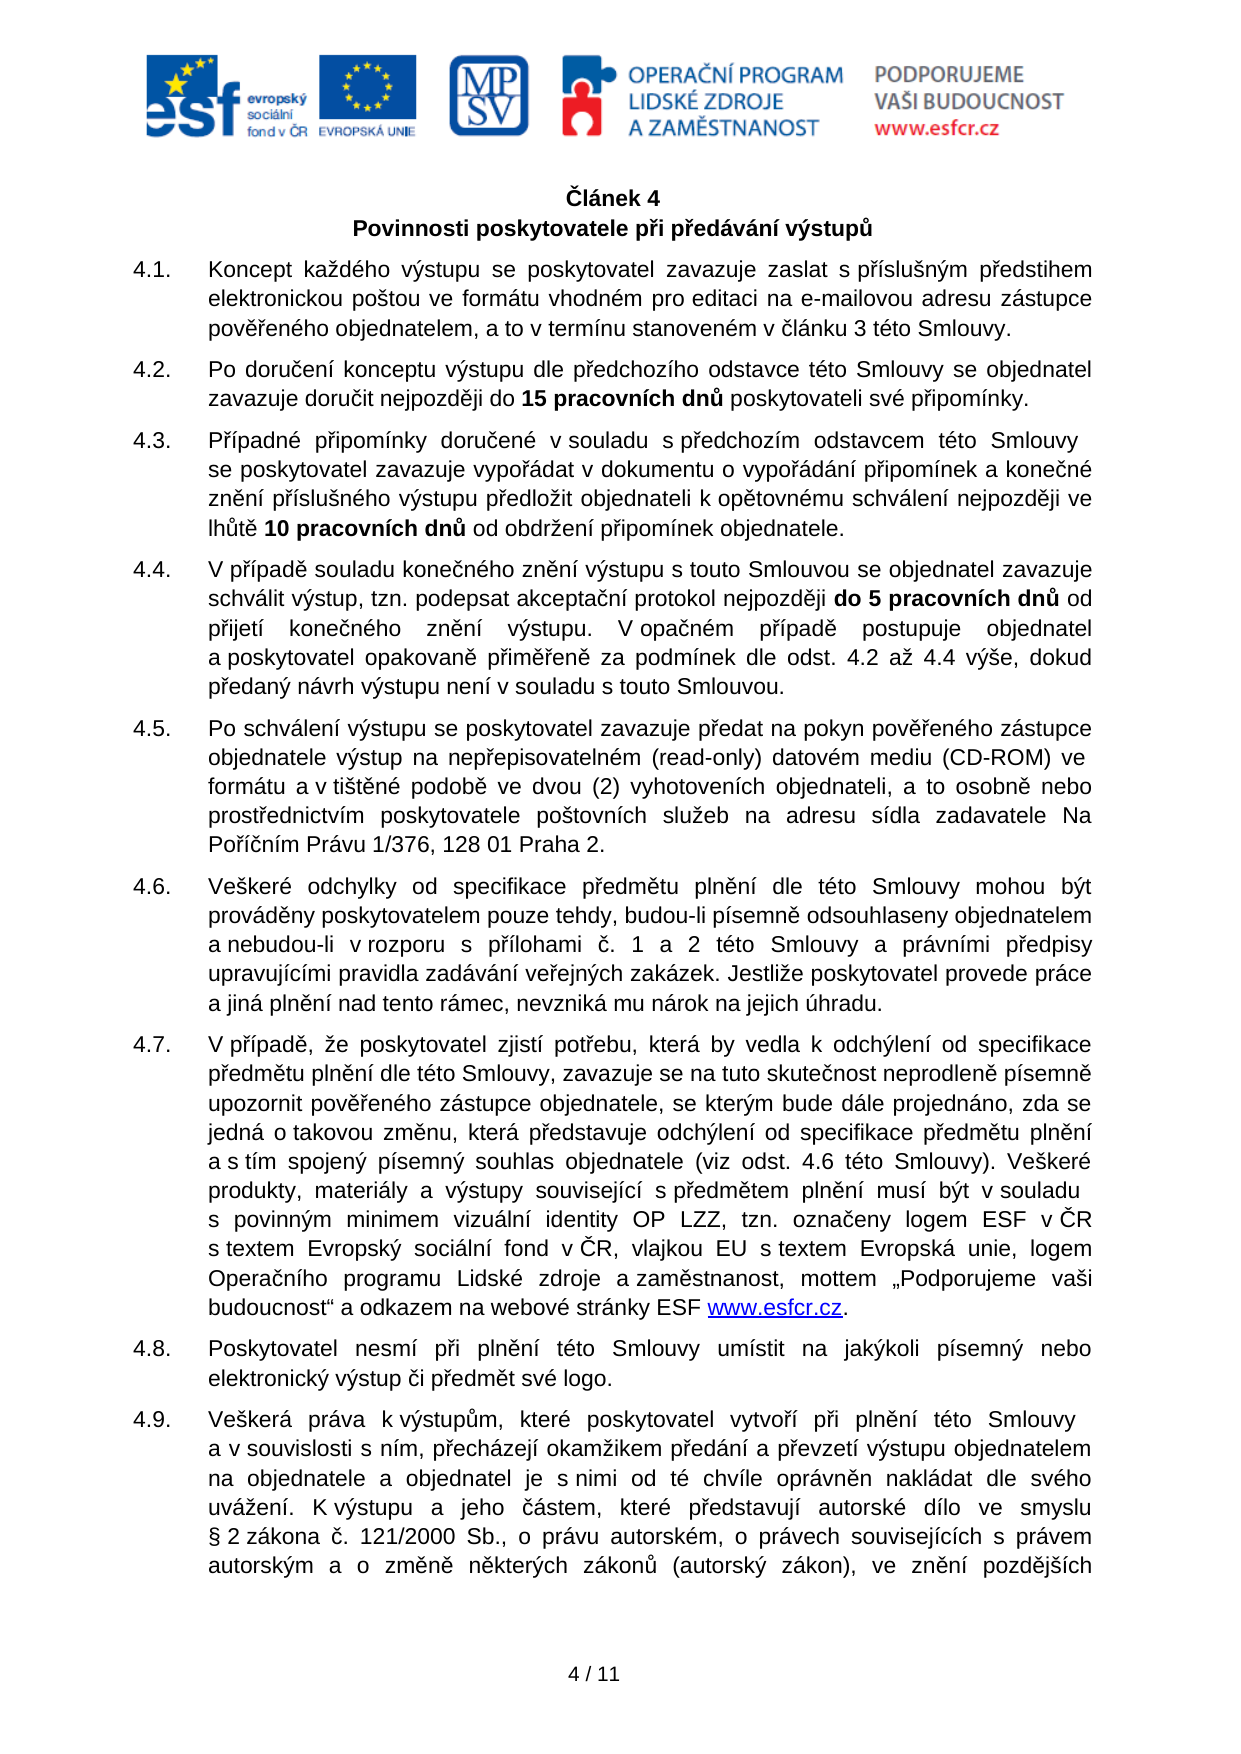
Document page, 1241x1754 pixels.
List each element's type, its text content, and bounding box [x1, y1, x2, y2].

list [133, 1403, 1092, 1578]
list Po schválení výstupu se poskytovatel zavazuje předat na pokyn pověřeného zástupce objednatele výstup na nepřepisovatelném (read-only) datovém mediu (CD-ROM) ve formátu a v tištěné podobě ve dvou (2) vyhotoveních objednateli, a to osobně nebo prostřednictvím poskytovatele poštovních služeb na adresu sídla zadavatele Na Poříčním Právu 1/376, 128 01 Praha 2. [133, 712, 1092, 858]
list Koncept každého výstupu se poskytovatel zavazuje zaslat s příslušným předstihem elektronickou poštou ve formátu vhodném pro editaci na e-mailovou adresu zástupce pověřeného objednatelem, a to v termínu stanoveném v článku 3 této Smlouvy. [133, 253, 1092, 341]
list Po doručení konceptu výstupu dle předchozího odstavce této Smlouvy se objednatel zavazuje doručit nejpozději do 15 pracovních dnů poskytovateli své připomínky. [133, 353, 1092, 412]
text Povinnosti poskytovatele při předávání výstupů [133, 212, 1092, 241]
list V případě, že poskytovatel zjistí potřebu, která by vedla k odchýlení od specifikace předmětu plnění dle této Smlouvy, zavazuje se na tuto skutečnost neprodleně písemně upozornit pověřeného zástupce objednatele, se kterým bude dále projednáno, zda se jedná o takovou změnu, která představuje odchýlení od specifikace předmětu plnění a s tím spojený písemný souhlas objednatele (viz odst. 4.6 této Smlouvy). Veškeré produkty, materiály a výstupy související s předmětem plnění musí být v souladu s povinným minimem vizuální identity OP LZZ, tzn. označeny logem ESF v ČR s textem Evropský sociální fond v ČR, vlajkou EU s textem Evropská unie, logem Operačního programu Lidské zdroje a zaměstnanost, mottem „Podporujeme vaši budoucnost“ a odkazem na webové stránky ESF www.esfcr.cz. [133, 1028, 1092, 1320]
text Článek 4 [133, 183, 1092, 212]
list Případné připomínky doručené v souladu s předchozím odstavcem této Smlouvy se poskytovatel zavazuje vypořádat v dokumentu o vypořádání připomínek a konečné znění příslušného výstupu předložit objednateli k opětovnému schválení nejpozději ve lhůtě 10 pracovních dnů od obdržení připomínek objednatele. [133, 424, 1092, 541]
list Veškeré odchylky od specifikace předmětu plnění dle této Smlouvy mohou být prováděny poskytovatelem pouze tehdy, budou-li písemně odsouhlaseny objednatelem a nebudou-li v rozporu s přílohami č. 1 a 2 této Smlouvy a právními předpisy upravujícími pravidla zadávání veřejných zakázek. Jestliže poskytovatel provede práce a jiná plnění nad tento rámec, nevzniká mu nárok na jejich úhradu. [133, 870, 1092, 1016]
list Poskytovatel nesmí při plnění této Smlouvy umístit na jakýkoli písemný nebo elektronický výstup či předmět své logo. [133, 1333, 1092, 1391]
list V případě souladu konečného znění výstupu s touto Smlouvou se objednatel zavazuje schválit výstup, tzn. podepsat akceptační protokol nejpozději do 5 pracovních dnů od přijetí konečného znění výstupu. V opačném případě postupuje objednatel a poskytovatel opakovaně přiměřeně za podmínek dle odst. 4.2 až 4.4 výše, dokud předaný návrh výstupu není v souladu s touto Smlouvou. [133, 553, 1092, 699]
